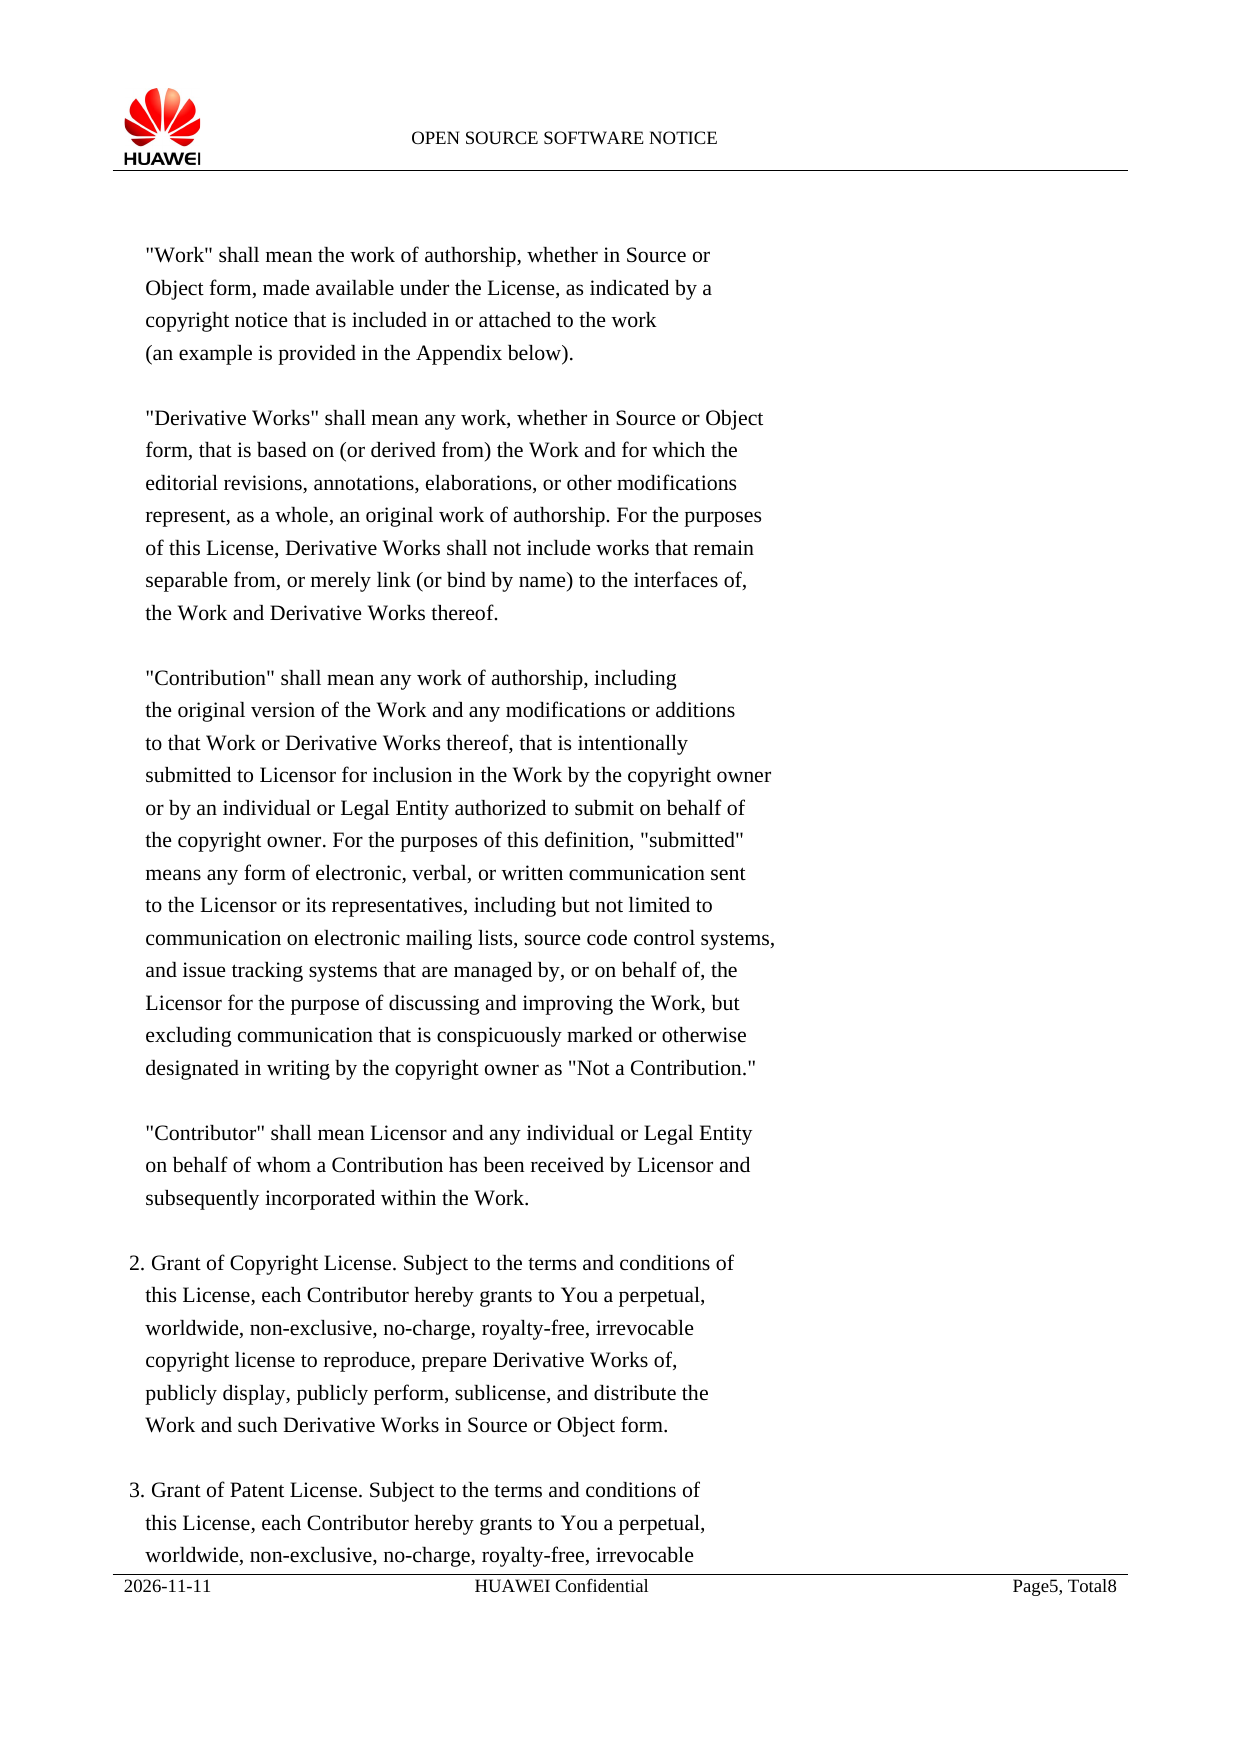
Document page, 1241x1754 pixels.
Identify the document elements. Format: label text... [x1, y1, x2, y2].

picture [124, 88, 201, 165]
